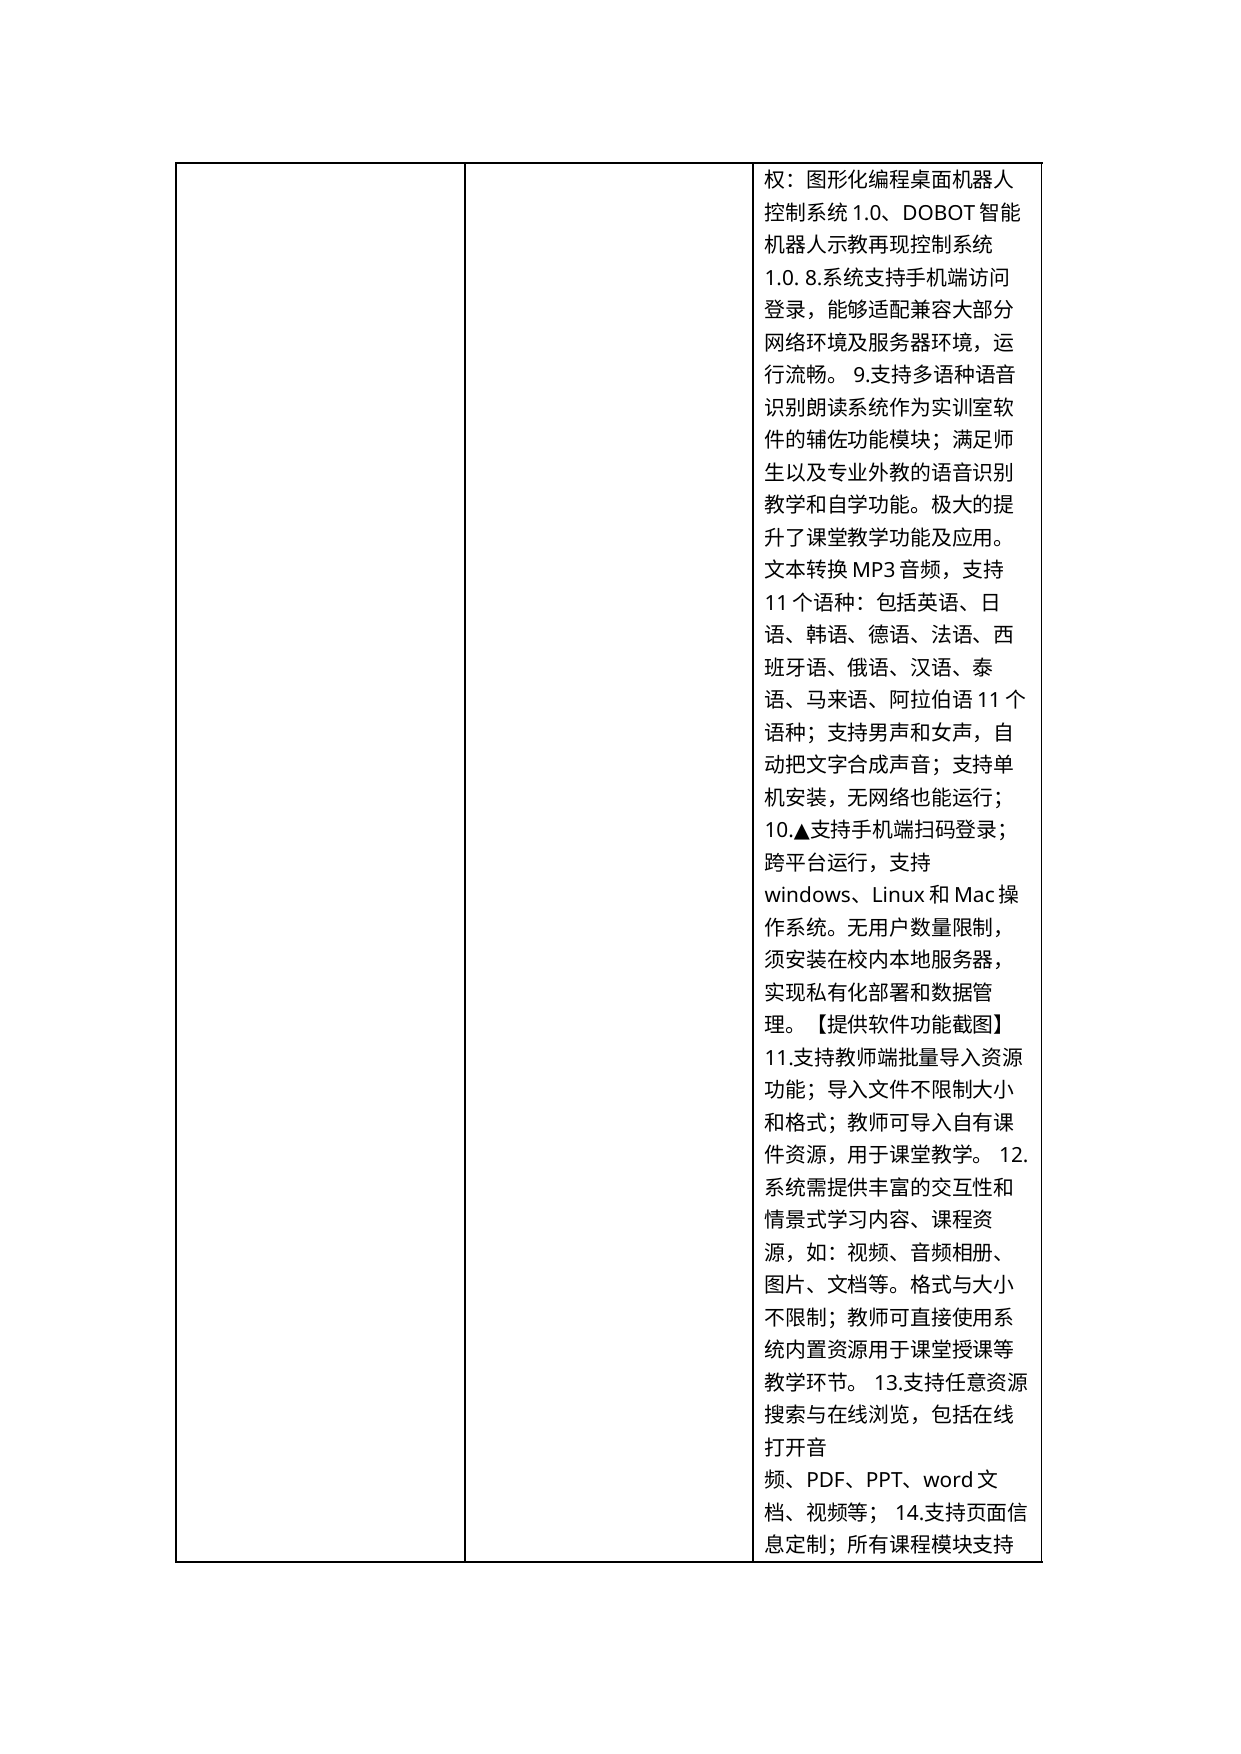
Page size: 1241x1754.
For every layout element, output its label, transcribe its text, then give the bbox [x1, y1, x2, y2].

table_cell [466, 164, 752, 1561]
table_cell 3 [177, 164, 464, 1561]
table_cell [754, 164, 1041, 1561]
